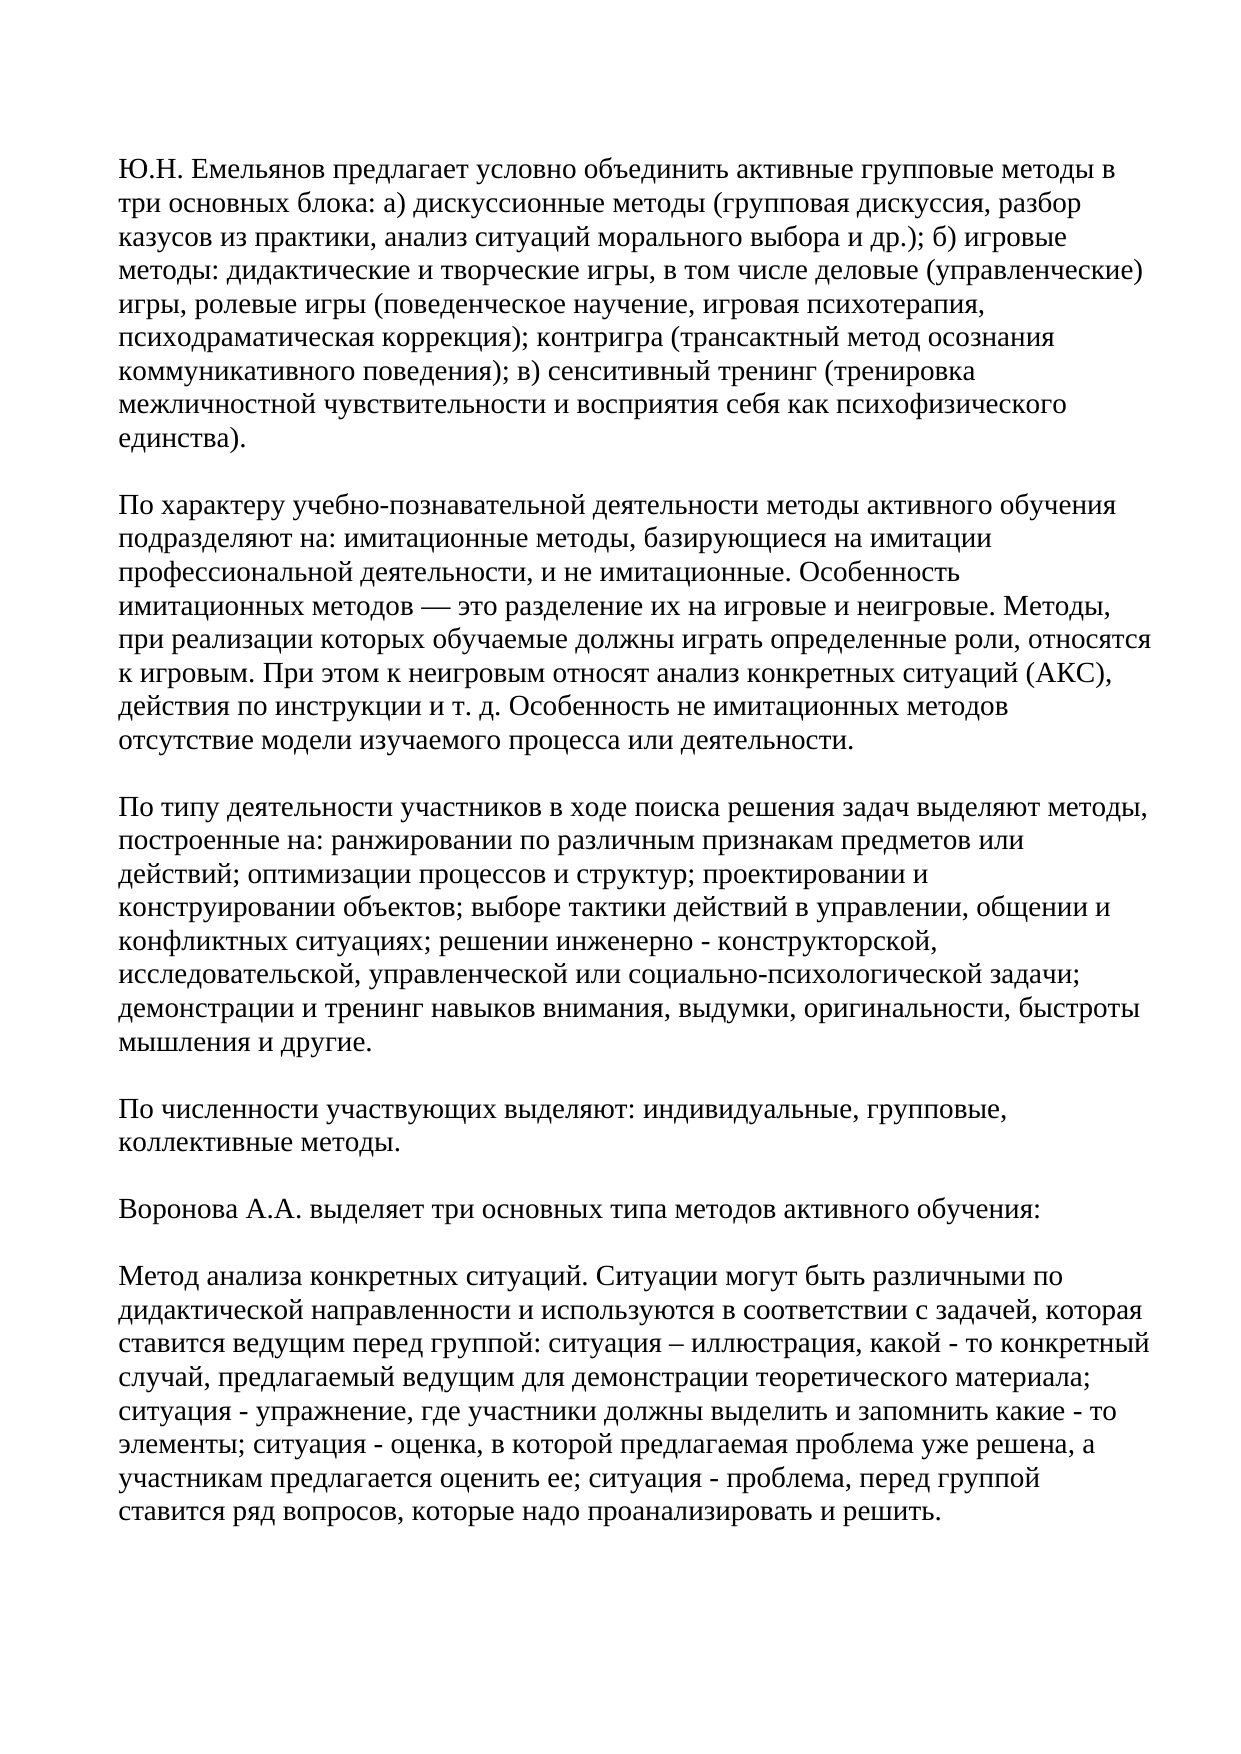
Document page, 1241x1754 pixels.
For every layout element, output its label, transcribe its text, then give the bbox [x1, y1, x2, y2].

text Ю.Н. Емельянов предлагает условно объединить активные групповые методы в три основных блока: а) дискуссионные методы (групповая дискуссия, разбор казусов из практики, анализ ситуаций морального выбора и др.); б) игровые методы: дидактические и творческие игры, в том числе деловые (управленческие) игры, ролевые игры (поведенческое научение, игровая психотерапия, психодраматическая коррекция); контригра (трансактный метод осознания коммуникативного поведения); в) сенситивный тренинг (тренировка межличностной чувствительности и восприятия себя как психофизического единства). [118, 152, 1152, 453]
text Метод анализа конкретных ситуаций. Ситуации могут быть различными по дидактической направленности и используются в соответствии с задачей, которая ставится ведущим перед группой: ситуация – иллюстрация, какой - то конкретный случай, предлагаемый ведущим для демонстрации теоретического материала; ситуация - упражнение, где участники должны выделить и запомнить какие - то элементы; ситуация - оценка, в которой предлагаемая проблема уже решена, а участникам предлагается оценить ее; ситуация - проблема, перед группой ставится ряд вопросов, которые надо проанализировать и решить. [118, 1258, 1152, 1527]
text По численности участвующих выделяют: индивидуальные, групповые, коллективные методы. [118, 1091, 1152, 1158]
text Воронова А.А. выделяет три основных типа методов активного обучения: [118, 1191, 1152, 1225]
text По типу деятельности участников в ходе поиска решения задач выделяют методы, построенные на: ранжировании по различным признакам предметов или действий; оптимизации процессов и структур; проектировании и конструировании объектов; выборе тактики действий в управлении, общении и конфликтных ситуациях; решении инженерно - конструкторской, исследовательской, управленческой или социально-психологической задачи; демонстрации и тренинг навыков внимания, выдумки, оригинальности, быстроты мышления и другие. [118, 789, 1152, 1057]
text По характеру учебно-познавательной деятельности методы активного обучения подразделяют на: имитационные методы, базирующиеся на имитации профессиональной деятельности, и не имитационные. Особенность имитационных методов — это разделение их на игровые и неигровые. Методы, при реализации которых обучаемые должны играть определенные роли, относятся к игровым. При этом к неигровым относят анализ конкретных ситуаций (АКС), действия по инструкции и т. д. Особенность не имитационных методов отсутствие модели изучаемого процесса или деятельности. [118, 487, 1152, 755]
